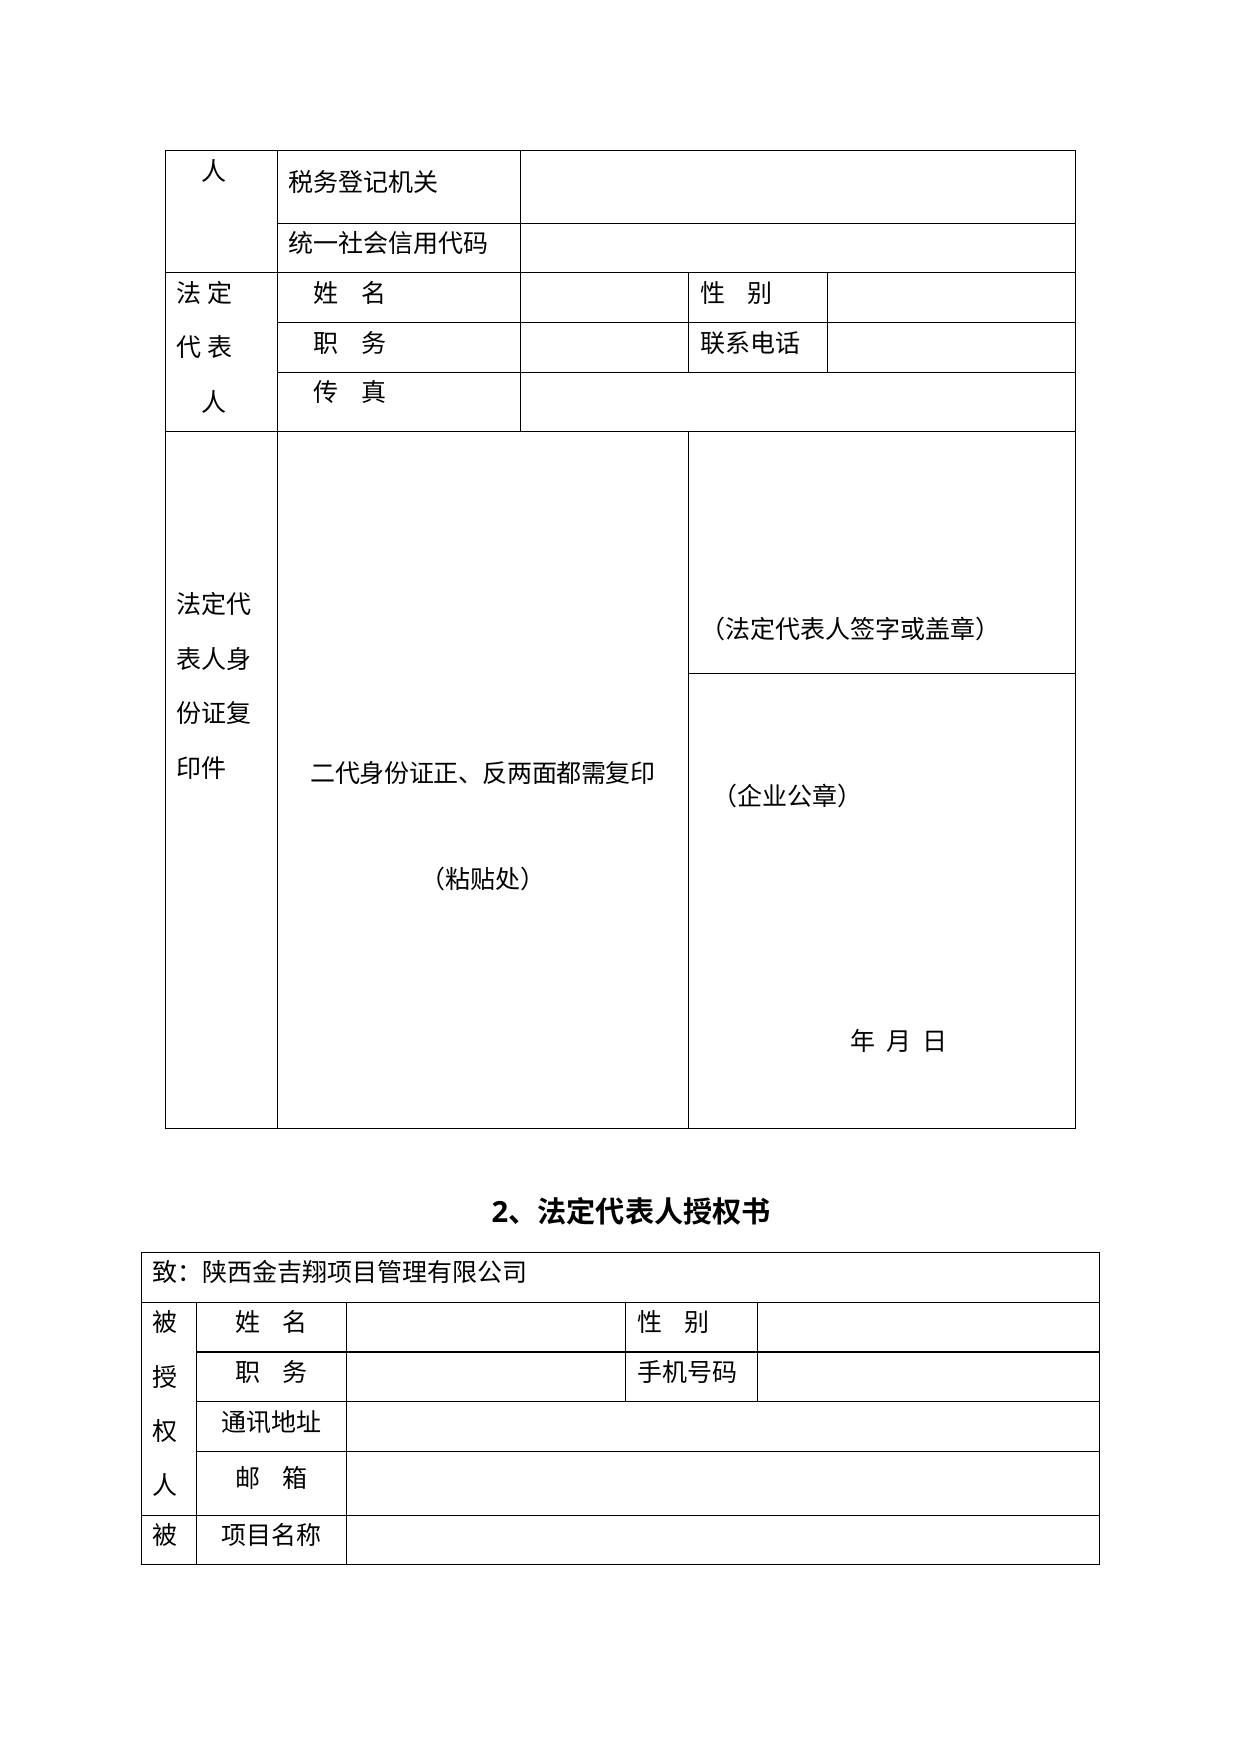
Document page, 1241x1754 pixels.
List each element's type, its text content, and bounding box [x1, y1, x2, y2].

text 2、法定代表人授权书 [181, 1188, 1081, 1231]
table_cell [521, 273, 688, 322]
table_cell 职 务 [278, 323, 520, 372]
table_cell [347, 1402, 1099, 1451]
table_cell 法 定 代 表 人 [166, 273, 277, 431]
table_cell 职 务 [197, 1353, 346, 1401]
table_cell 传 真 [278, 373, 520, 431]
table_cell 统一社会信用代码 [278, 224, 520, 272]
table_cell 手机号码 [626, 1353, 757, 1401]
table_cell 被 授 权 项 目 与 内 容 [142, 1516, 196, 1564]
table_cell 项目名称 [197, 1516, 346, 1564]
table_cell [521, 373, 1075, 431]
table_cell [758, 1303, 1099, 1351]
table_cell 联系电话 [689, 323, 827, 372]
table_cell 被 授 权 人 [142, 1303, 196, 1514]
table_cell 姓 名 [197, 1303, 346, 1351]
table_cell 性 别 [626, 1303, 757, 1351]
table_cell 性 别 [689, 273, 827, 322]
table_cell [521, 224, 1075, 272]
table_cell [828, 273, 1075, 322]
table_cell [347, 1452, 1099, 1514]
table_cell 邮 箱 [197, 1452, 346, 1514]
table_cell [521, 151, 1075, 222]
table_cell [828, 323, 1075, 372]
table_cell 法定代表人身份证复印件 [166, 432, 277, 1128]
table_cell [521, 323, 688, 372]
table_cell 通讯地址 [197, 1402, 346, 1451]
table_cell 税务登记机关 [278, 151, 520, 222]
table_cell [347, 1353, 625, 1401]
table_cell [758, 1353, 1099, 1401]
table_cell 二代身份证正、反两面都需复印 （粘贴处） [278, 432, 688, 1128]
table_cell （企业公章） 年 月 日 [689, 674, 1075, 1128]
table_header 致：陕西金吉翔项目管理有限公司 [142, 1253, 1099, 1302]
table_cell 姓 名 [278, 273, 520, 322]
table_cell [347, 1303, 625, 1351]
table_cell （法定代表人签字或盖章） [689, 432, 1075, 673]
table_cell [347, 1516, 1099, 1564]
